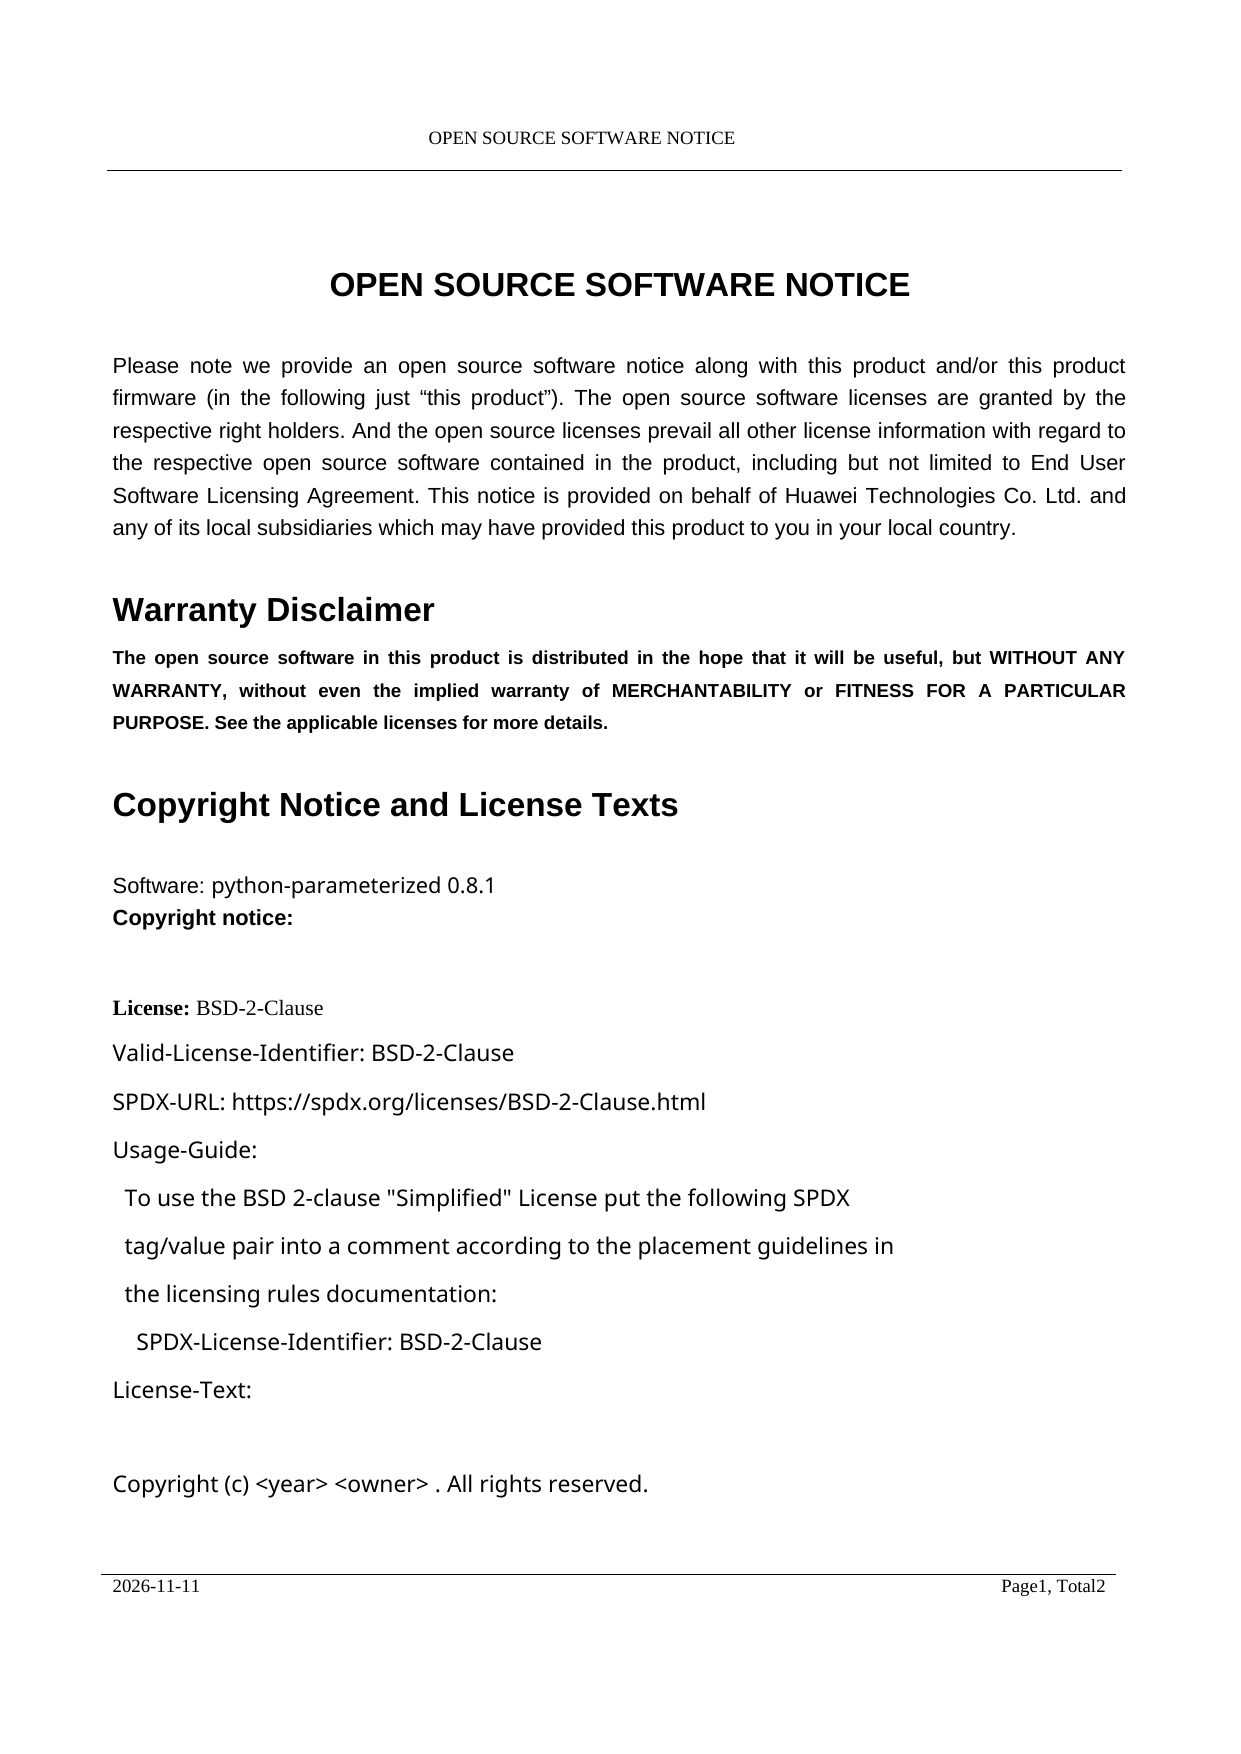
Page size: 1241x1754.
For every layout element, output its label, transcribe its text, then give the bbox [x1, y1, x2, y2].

text the licensing rules documentation: [112, 1277, 1128, 1310]
text License: BSD-2-Clause [112, 992, 1128, 1024]
text SPDX-License-Identifier: BSD-2-Clause [112, 1326, 1128, 1358]
text Valid-License-Identifier: BSD-2-Clause [112, 1037, 1128, 1069]
text Usage-Guide: [112, 1133, 1128, 1166]
text Copyright (c) <year> <owner> . All rights reserved. [112, 1467, 1128, 1499]
text The open source software in this product is distributed in the hope that it will be useful, but WITHOUT ANY WARRANTY, without even the implied warranty of MERCHANTABILITY or FITNESS FOR A PARTICULAR PURPOSE. See the applicable licenses for more details. [112, 641, 1128, 739]
text To use the BSD 2-clause "Simplified" License put the following SPDX [112, 1181, 1128, 1214]
text Copyright notice: [112, 901, 1128, 934]
text Warranty Disclaimer [112, 576, 1128, 641]
text OPEN SOURCE SOFTWARE NOTICE [112, 251, 1128, 316]
text SPDX-URL: https://spdx.org/licenses/BSD-2-Clause.html [112, 1085, 1128, 1117]
text Copyright Notice and License Texts [112, 771, 1128, 836]
text Software: python-parameterized 0.8.1 [112, 869, 1128, 901]
text tag/value pair into a comment according to the placement guidelines in [112, 1229, 1128, 1262]
text Please note we provide an open source software notice along with this product and/or this product firmware (in the following just “this product”). The open source software licenses are granted by the respective right holders. And the open source licenses prevail all other license information with regard to the respective open source software contained in the product, including but not limited to End User Software Licensing Agreement. This notice is provided on behalf of Huawei Technologies Co. Ltd. and any of its local subsidiaries which may have provided this product to you in your local country. [112, 349, 1128, 544]
text License-Text: [112, 1374, 1128, 1406]
